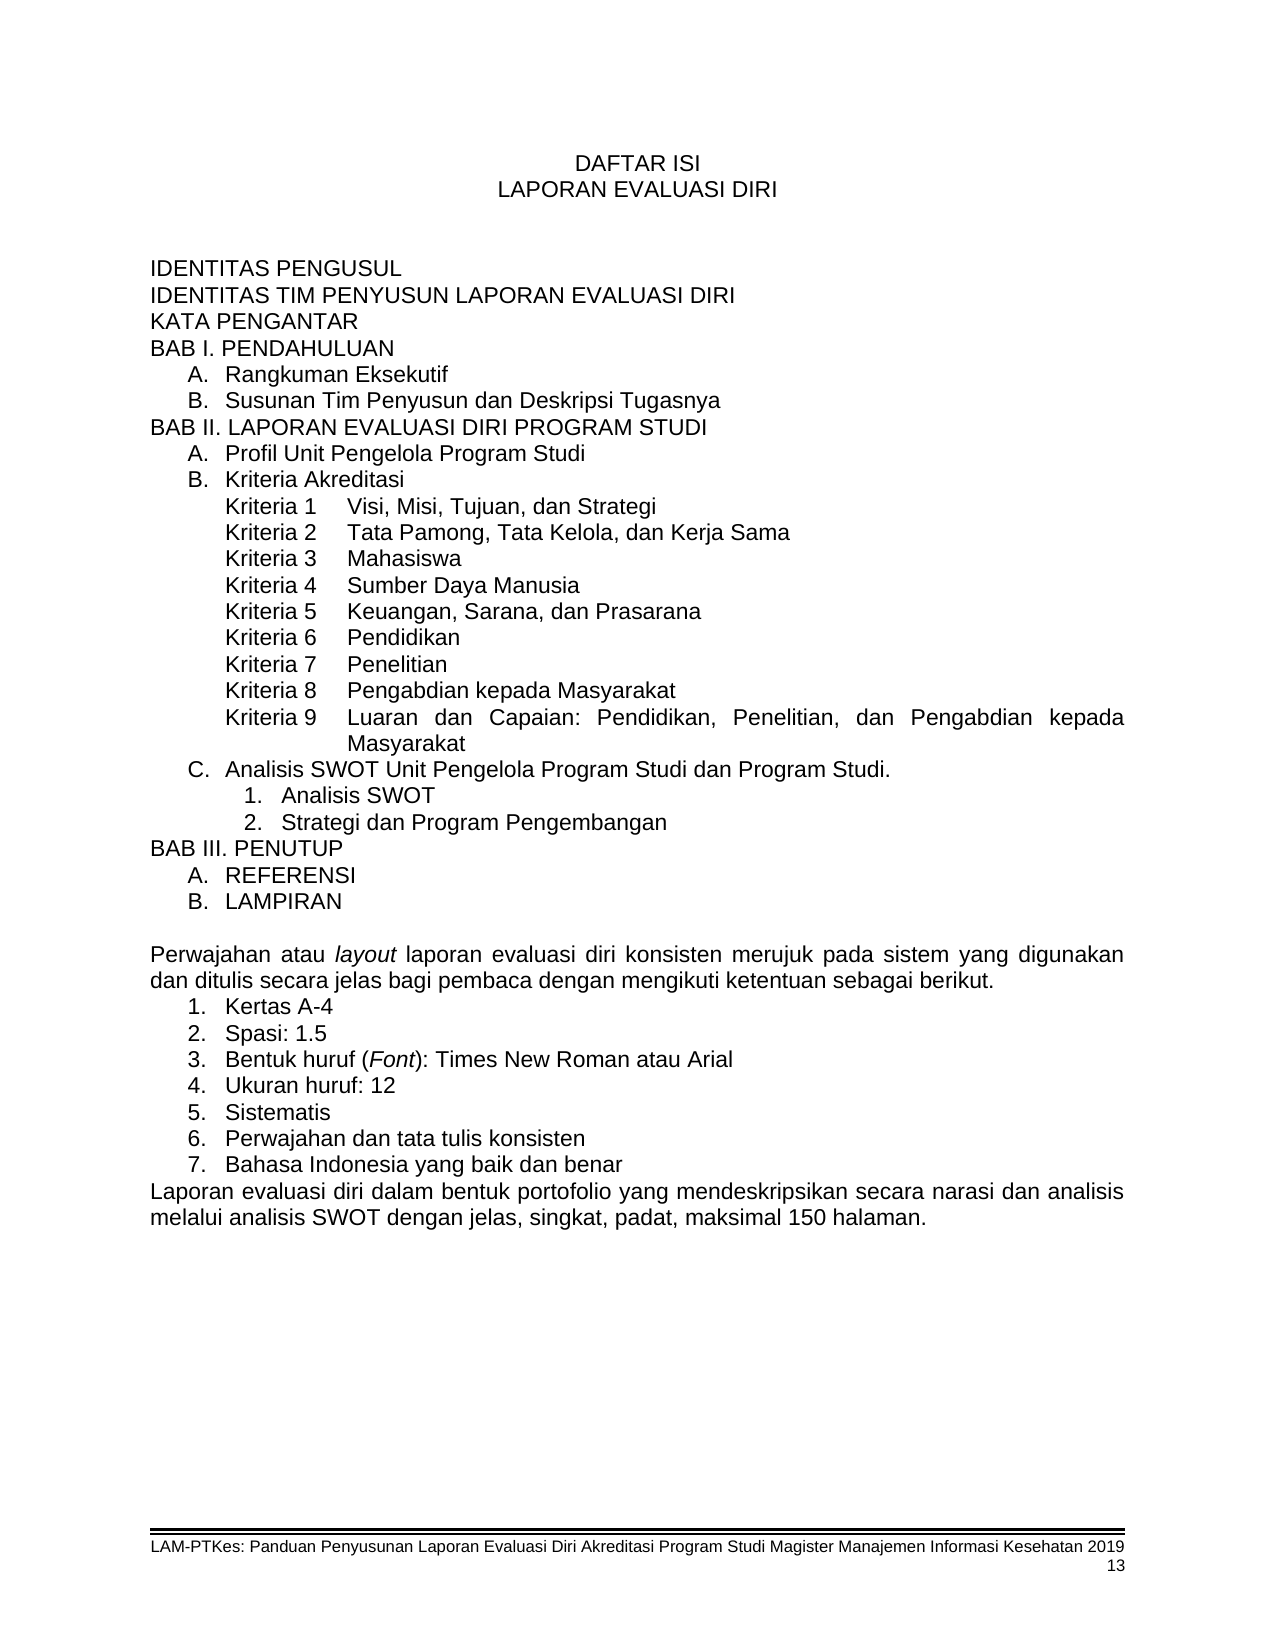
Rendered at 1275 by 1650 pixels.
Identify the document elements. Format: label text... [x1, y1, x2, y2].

text KATA PENGANTAR [150, 308, 1125, 334]
text BAB I. PENDAHULUAN [150, 334, 1125, 361]
text BAB III. PENUTUP [150, 835, 1125, 862]
text Perwajahan atau layout laporan evaluasi diri konsisten merujuk pada sistem yang digunakan dan ditulis secara jelas bagi pembaca dengan mengikuti ketentuan sebagai berikut. [150, 941, 1125, 993]
text Kriteria 5 Keuangan, Sarana, dan Prasarana [225, 598, 1125, 624]
list Bahasa Indonesia yang baik dan benar [187, 1151, 1125, 1178]
list Bentuk huruf (Font): Times New Roman atau Arial [187, 1046, 1125, 1072]
text Kriteria 8 Pengabdian kepada Masyarakat [225, 677, 1125, 703]
text LAPORAN EVALUASI DIRI [150, 176, 1125, 203]
text IDENTITAS TIM PENYUSUN LAPORAN EVALUASI DIRI [150, 282, 1125, 308]
text Laporan evaluasi diri dalam bentuk portofolio yang mendeskripsikan secara narasi dan analisis melalui analisis SWOT dengan jelas, singkat, padat, maksimal 150 halaman. [150, 1178, 1125, 1231]
text DAFTAR ISI [150, 150, 1125, 176]
list Kertas A-4 [187, 993, 1125, 1020]
text Kriteria 2 Tata Pamong, Tata Kelola, dan Kerja Sama [225, 519, 1125, 545]
list REFERENSI [187, 862, 1125, 888]
list Susunan Tim Penyusun dan Deskripsi Tugasnya [187, 387, 1125, 413]
list Sistematis [187, 1099, 1125, 1125]
list LAMPIRAN [187, 888, 1125, 914]
list Analisis SWOT [244, 782, 1125, 809]
list Analisis SWOT Unit Pengelola Program Studi dan Program Studi. [187, 756, 1125, 782]
text Kriteria 9 Luaran dan Capaian: Pendidikan, Penelitian, dan Pengabdian kepada Masyarakat [225, 703, 1125, 756]
text Kriteria 3 Mahasiswa [225, 545, 1125, 572]
text Kriteria 4 Sumber Daya Manusia [225, 572, 1125, 598]
list Kriteria Akreditasi [187, 466, 1125, 493]
text Kriteria 6 Pendidikan [225, 624, 1125, 651]
text IDENTITAS PENGUSUL [150, 255, 1125, 282]
text BAB II. LAPORAN EVALUASI DIRI PROGRAM STUDI [150, 413, 1125, 440]
list Spasi: 1.5 [187, 1020, 1125, 1046]
text Kriteria 7 Penelitian [225, 651, 1125, 677]
list Ukuran huruf: 12 [187, 1072, 1125, 1099]
list Perwajahan dan tata tulis konsisten [187, 1125, 1125, 1151]
list Profil Unit Pengelola Program Studi [187, 440, 1125, 466]
text Kriteria 1 Visi, Misi, Tujuan, dan Strategi [225, 493, 1125, 519]
list Rangkuman Eksekutif [187, 361, 1125, 387]
list Strategi dan Program Pengembangan [244, 809, 1125, 835]
